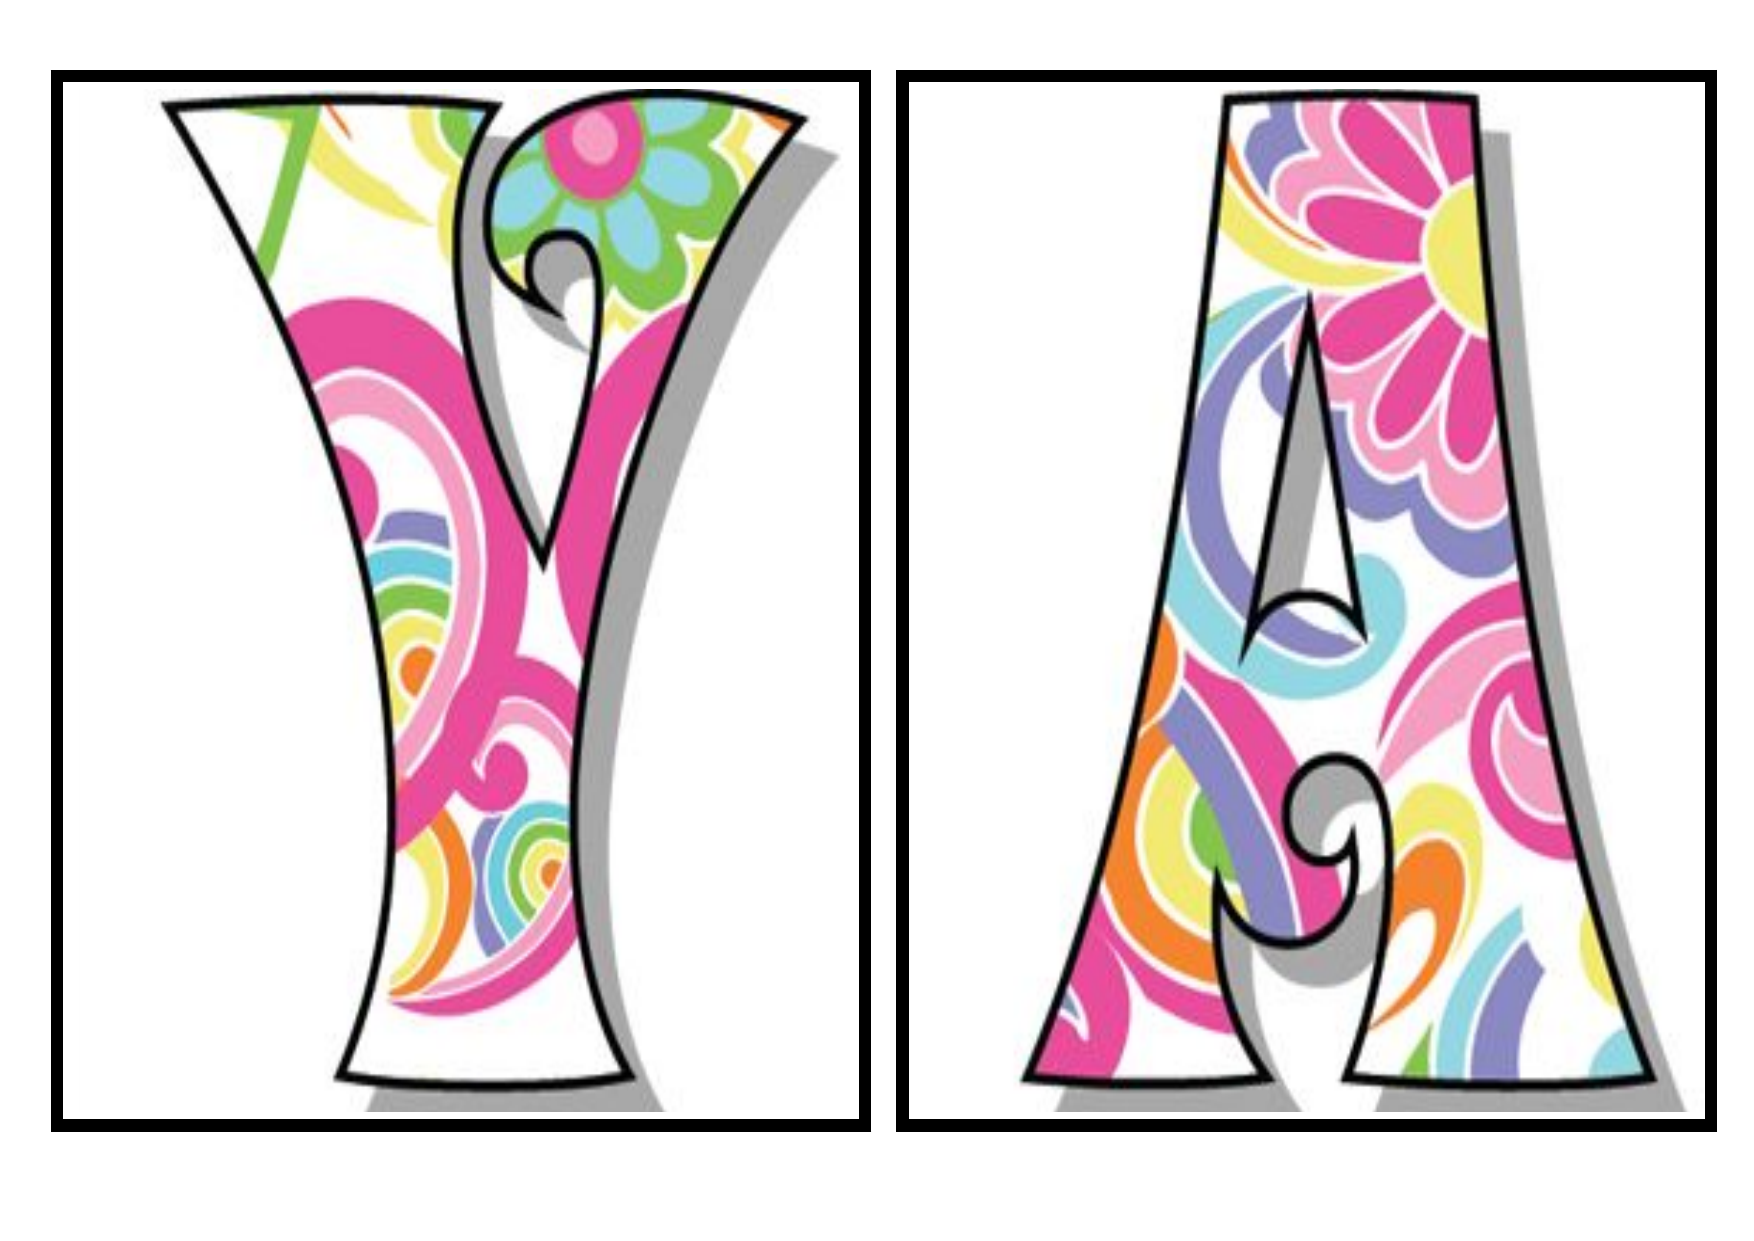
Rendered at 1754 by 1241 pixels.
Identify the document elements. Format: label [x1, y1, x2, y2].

picture [923, 89, 1705, 1112]
picture [78, 89, 859, 1112]
